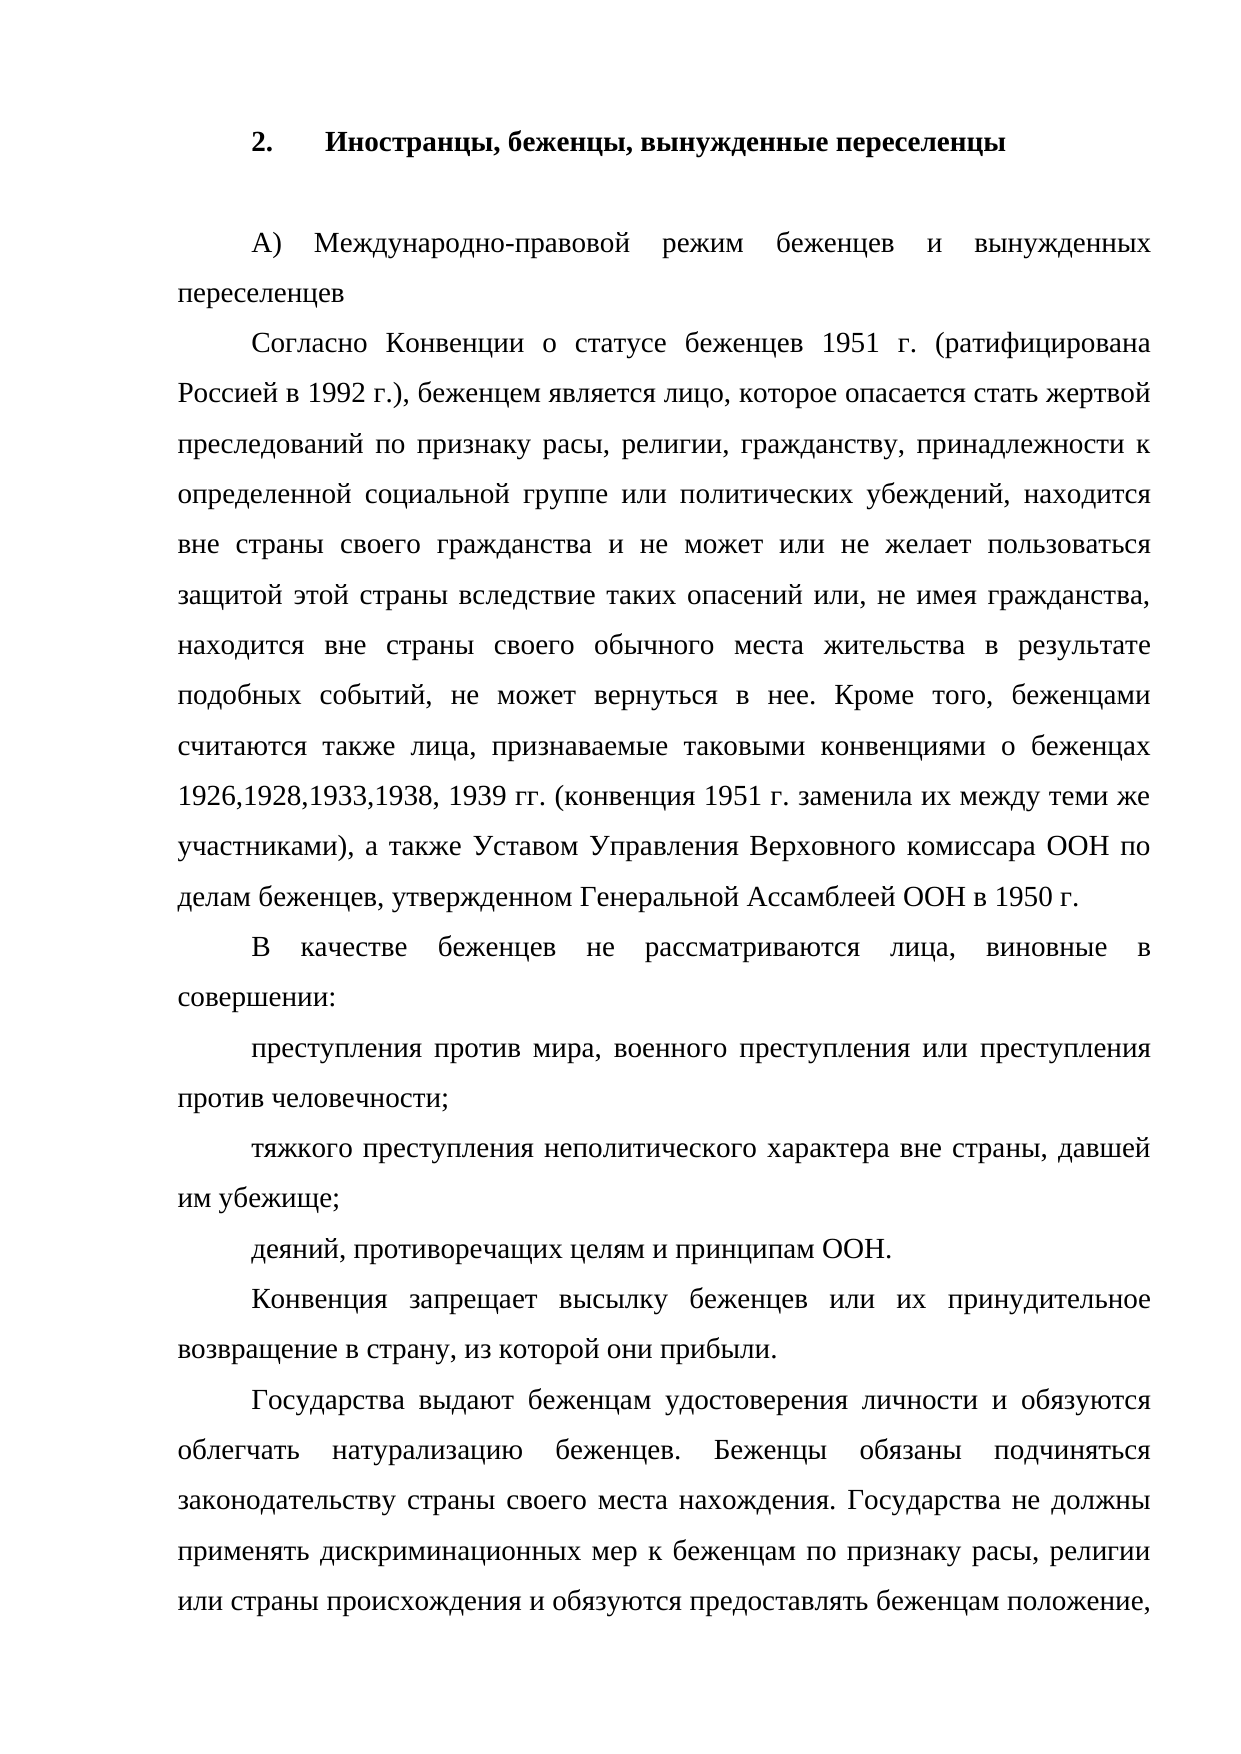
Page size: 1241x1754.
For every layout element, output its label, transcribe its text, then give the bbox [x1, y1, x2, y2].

text А) Международно-правовой режим беженцев и вынужденных переселенцев [177, 225, 1152, 308]
text тяжкого преступления неполитического характера вне страны, давшей им убежище; [177, 1130, 1152, 1214]
text деяний, противоречащих целям и принципам ООН. [177, 1231, 1152, 1264]
text Конвенция запрещает высылку беженцев или их принудительное возвращение в страну, из которой они прибыли. [177, 1281, 1152, 1365]
text преступления против мира, военного преступления или преступления против человечности; [177, 1030, 1152, 1113]
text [177, 1382, 1152, 1617]
text Согласно Конвенции о статусе беженцев 1951 г. (ратифицирована Россией в 1992 г.), беженцем является лицо, которое опасается стать жертвой преследований по признаку расы, религии, гражданству, принадлежности к определенной социальной группе или политических убеждений, находится вне страны своего гражданства и не может или не желает пользоваться защитой этой страны вследствие таких опасений или, не имея гражданства, находится вне страны своего обычного места жительства в результате подобных событий, не может вернуться в нее. Кроме того, беженцами считаются также лица, признаваемые таковыми конвенциями о беженцах 1926,1928,1933,1938, 1939 гг. (конвенция 1951 г. заменила их между теми же участниками), а также Уставом Управления Верховного комиссара ООН по делам беженцев, утвержденном Генеральной Ассамблеей ООН в 1950 г. [177, 325, 1152, 912]
text В качестве беженцев не рассматриваются лица, виновные в совершении: [177, 929, 1152, 1013]
list Иностранцы, беженцы, вынужденные переселенцы [177, 124, 1152, 158]
